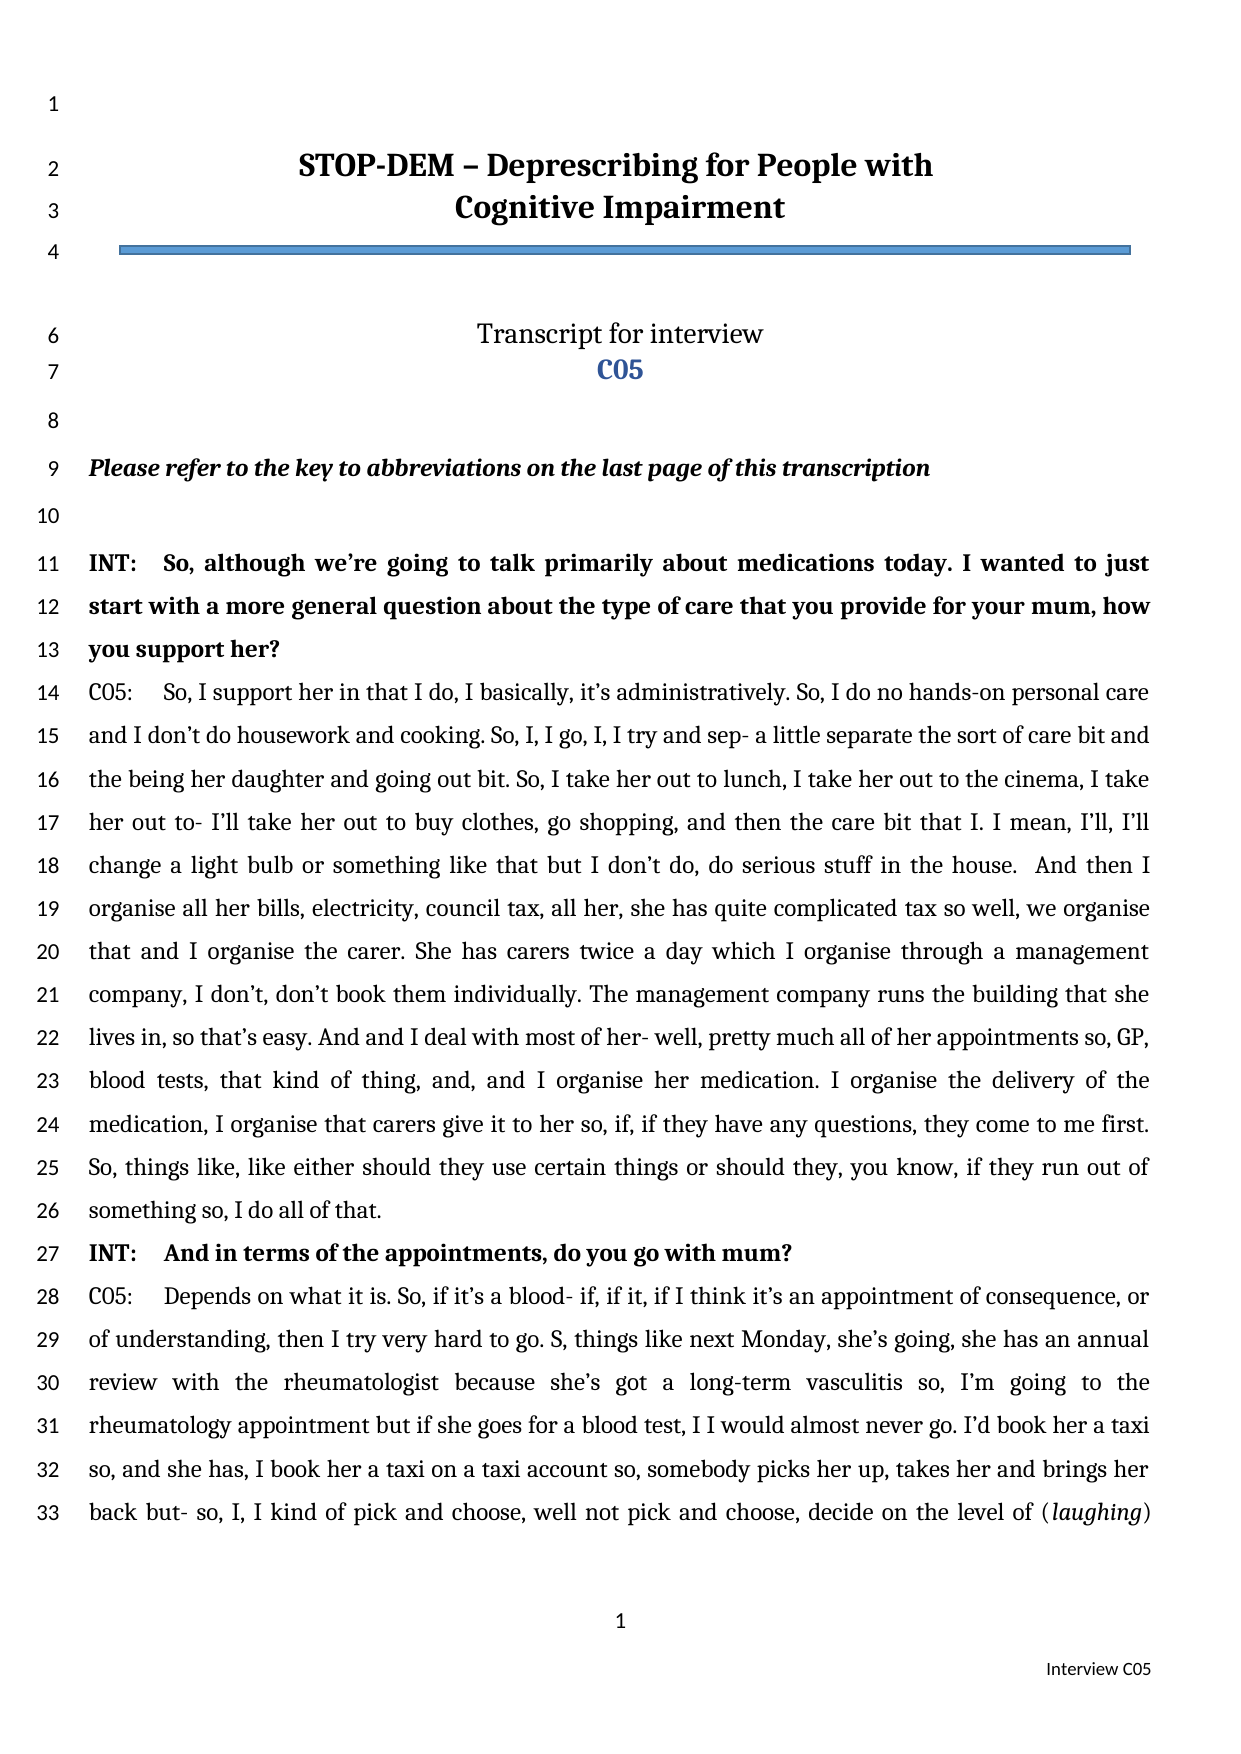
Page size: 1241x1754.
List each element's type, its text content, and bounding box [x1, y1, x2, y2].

text INT: So, although we’re going to talk primarily about medications today. I wanted to just start with a more general question about the type of care that you provide for your mum, how you support her? [89, 549, 1152, 664]
text Please refer to the key to abbreviations on the last page of this transcription [89, 453, 1152, 482]
text C05: So, I support her in that I do, I basically, it’s administratively. So, I do no hands-on personal care and I don’t do housework and cooking. So, I, I go, I, I try and sep- a little separate the sort of care bit and the being her daughter and going out bit. So, I take her out to lunch, I take her out to the cinema, I take her out to- I’ll take her out to buy clothes, go shopping, and then the care bit that I. I mean, I’ll, I’ll change a light bulb or something like that but I don’t do, do serious stuff in the house. And then I organise all her bills, electricity, council tax, all her, she has quite complicated tax so well, we organise that and I organise the carer. She has carers twice a day which I organise through a management company, I don’t, don’t book them individually. The management company runs the building that she lives in, so that’s easy. And and I deal with most of her- well, pretty much all of her appointments so, GP, blood tests, that kind of thing, and, and I organise her medication. I organise the delivery of the medication, I organise that carers give it to her so, if, if they have any questions, they come to me first. So, things like, like either should they use certain things or should they, you know, if they run out of something so, I do all of that. [89, 678, 1152, 1224]
text INT: And in terms of the appointments, do you go with mum? [89, 1239, 1152, 1268]
text STOP-DEM – Deprescribing for People with Cognitive Impairment [89, 147, 1152, 298]
text Transcript for interview [89, 317, 1152, 350]
text C05 [89, 353, 1152, 386]
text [89, 1282, 1152, 1526]
